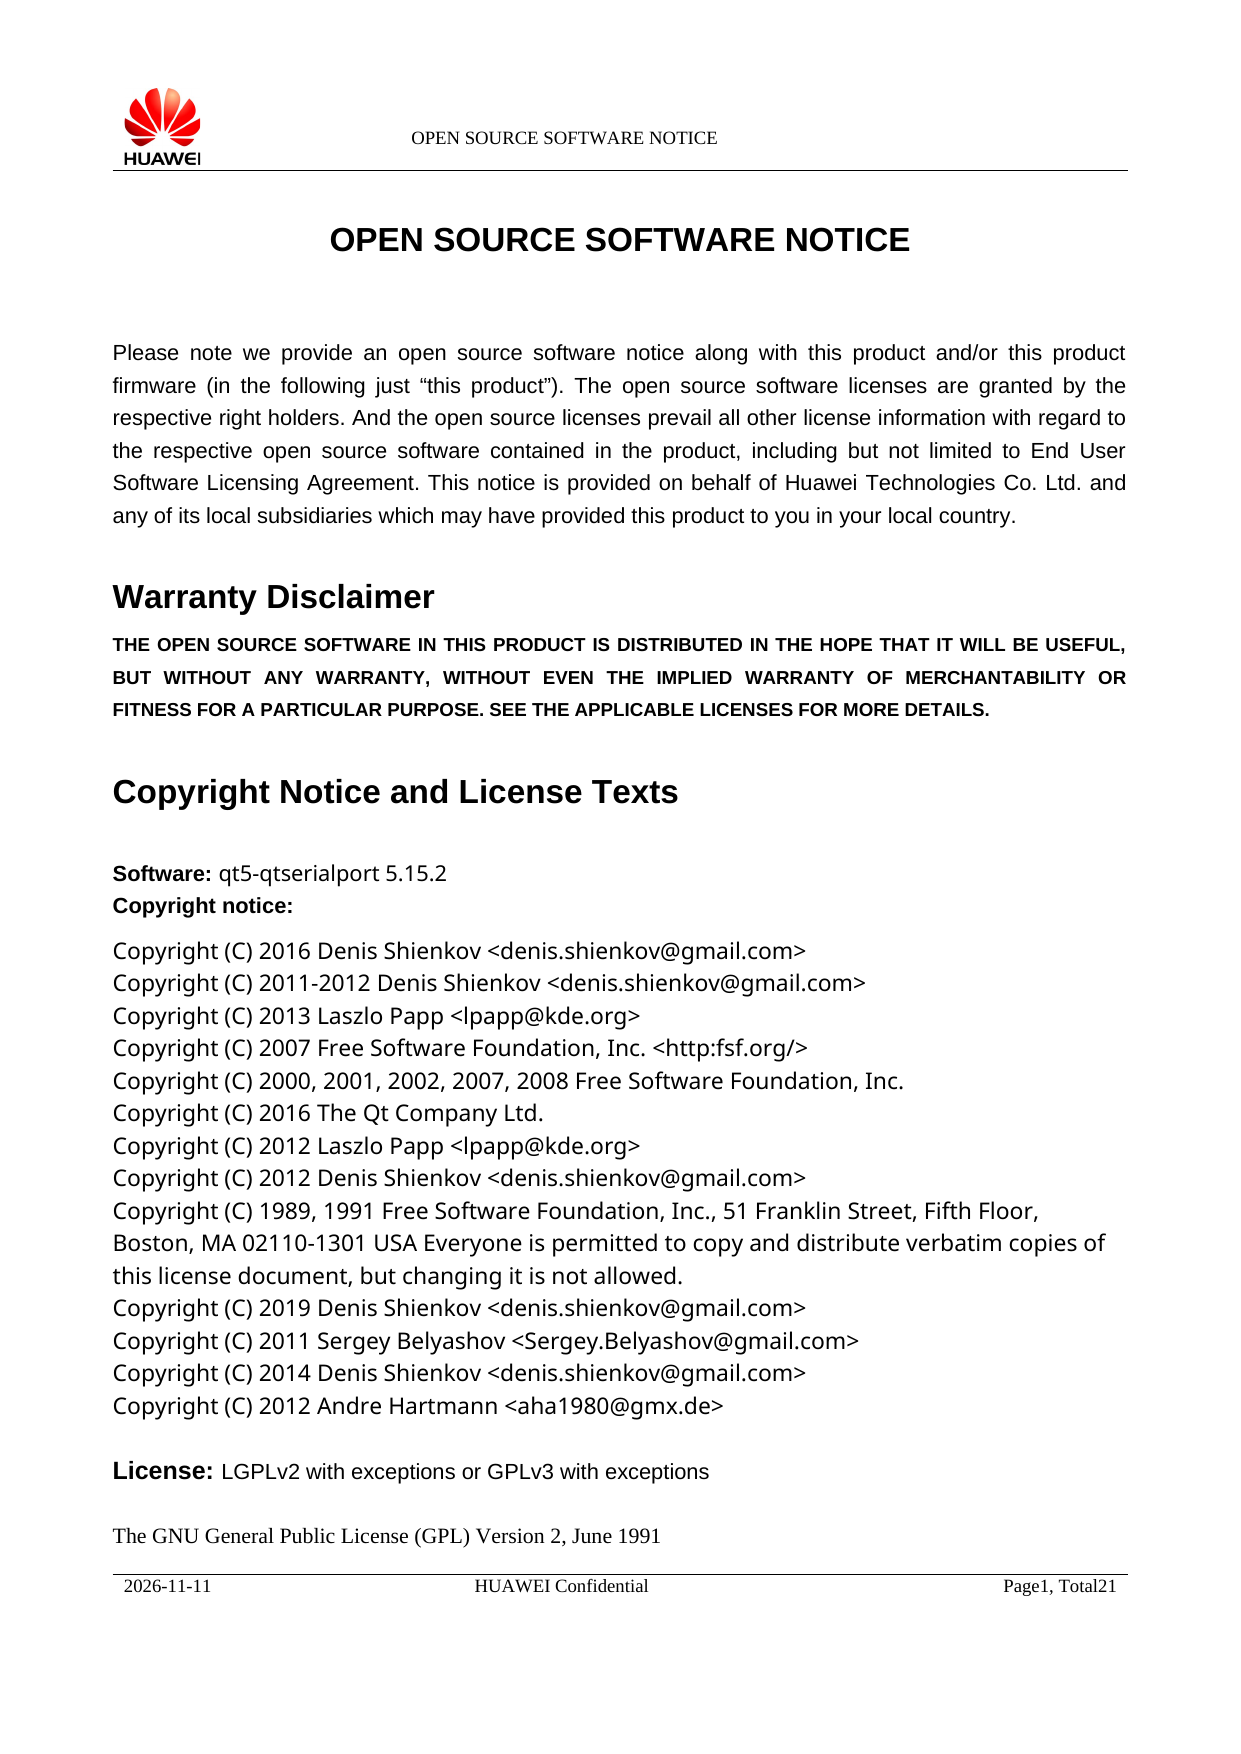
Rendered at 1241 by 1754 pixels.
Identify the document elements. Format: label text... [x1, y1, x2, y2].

text The GNU General Public License (GPL) Version 2, June 1991 [112, 1486, 1128, 1551]
text OPEN SOURCE SOFTWARE NOTICE [112, 206, 1128, 271]
text Copyright Notice and License Texts [112, 759, 1128, 824]
text Copyright notice: [112, 889, 1128, 921]
text Warranty Disclaimer [112, 564, 1128, 629]
text License: LGPLv2 with exceptions or GPLv3 with exceptions [112, 1454, 1128, 1486]
text Please note we provide an open source software notice along with this product and/or this product firmware (in the following just “this product”). The open source software licenses are granted by the respective right holders. And the open source licenses prevail all other license information with regard to the respective open source software contained in the product, including but not limited to End User Software Licensing Agreement. This notice is provided on behalf of Huawei Technologies Co. Ltd. and any of its local subsidiaries which may have provided this product to you in your local country. [112, 336, 1128, 531]
picture [124, 88, 201, 165]
title Software: qt5-qtserialport 5.15.2 [112, 856, 1128, 889]
text Copyright (C) 2016 Denis Shienkov <denis.shienkov@gmail.com> Copyright (C) 2011-2012 Denis Shienkov <denis.shienkov@gmail.com> Copyright (C) 2013 Laszlo Papp <lpapp@kde.org> Copyright (C) 2007 Free Software Foundation, Inc. <http:fsf.org/> Copyright (C) 2000, 2001, 2002, 2007, 2008 Free Software Foundation, Inc. Copyright (C) 2016 The Qt Company Ltd. Copyright (C) 2012 Laszlo Papp <lpapp@kde.org> Copyright (C) 2012 Denis Shienkov <denis.shienkov@gmail.com> Copyright (C) 1989, 1991 Free Software Foundation, Inc., 51 Franklin Street, Fifth Floor, Boston, MA 02110-1301 USA Everyone is permitted to copy and distribute verbatim copies of this license document, but changing it is not allowed. Copyright (C) 2019 Denis Shienkov <denis.shienkov@gmail.com> Copyright (C) 2011 Sergey Belyashov <Sergey.Belyashov@gmail.com> Copyright (C) 2014 Denis Shienkov <denis.shienkov@gmail.com> Copyright (C) 2012 Andre Hartmann <aha1980@gmx.de> [112, 934, 1128, 1454]
text The open source software in this product is distributed in the hope that it will be useful, but WITHOUT ANY WARRANTY, without even the implied warranty of MERCHANTABILITY or FITNESS FOR A PARTICULAR PURPOSE. See the applicable licenses for more details. [112, 629, 1128, 726]
